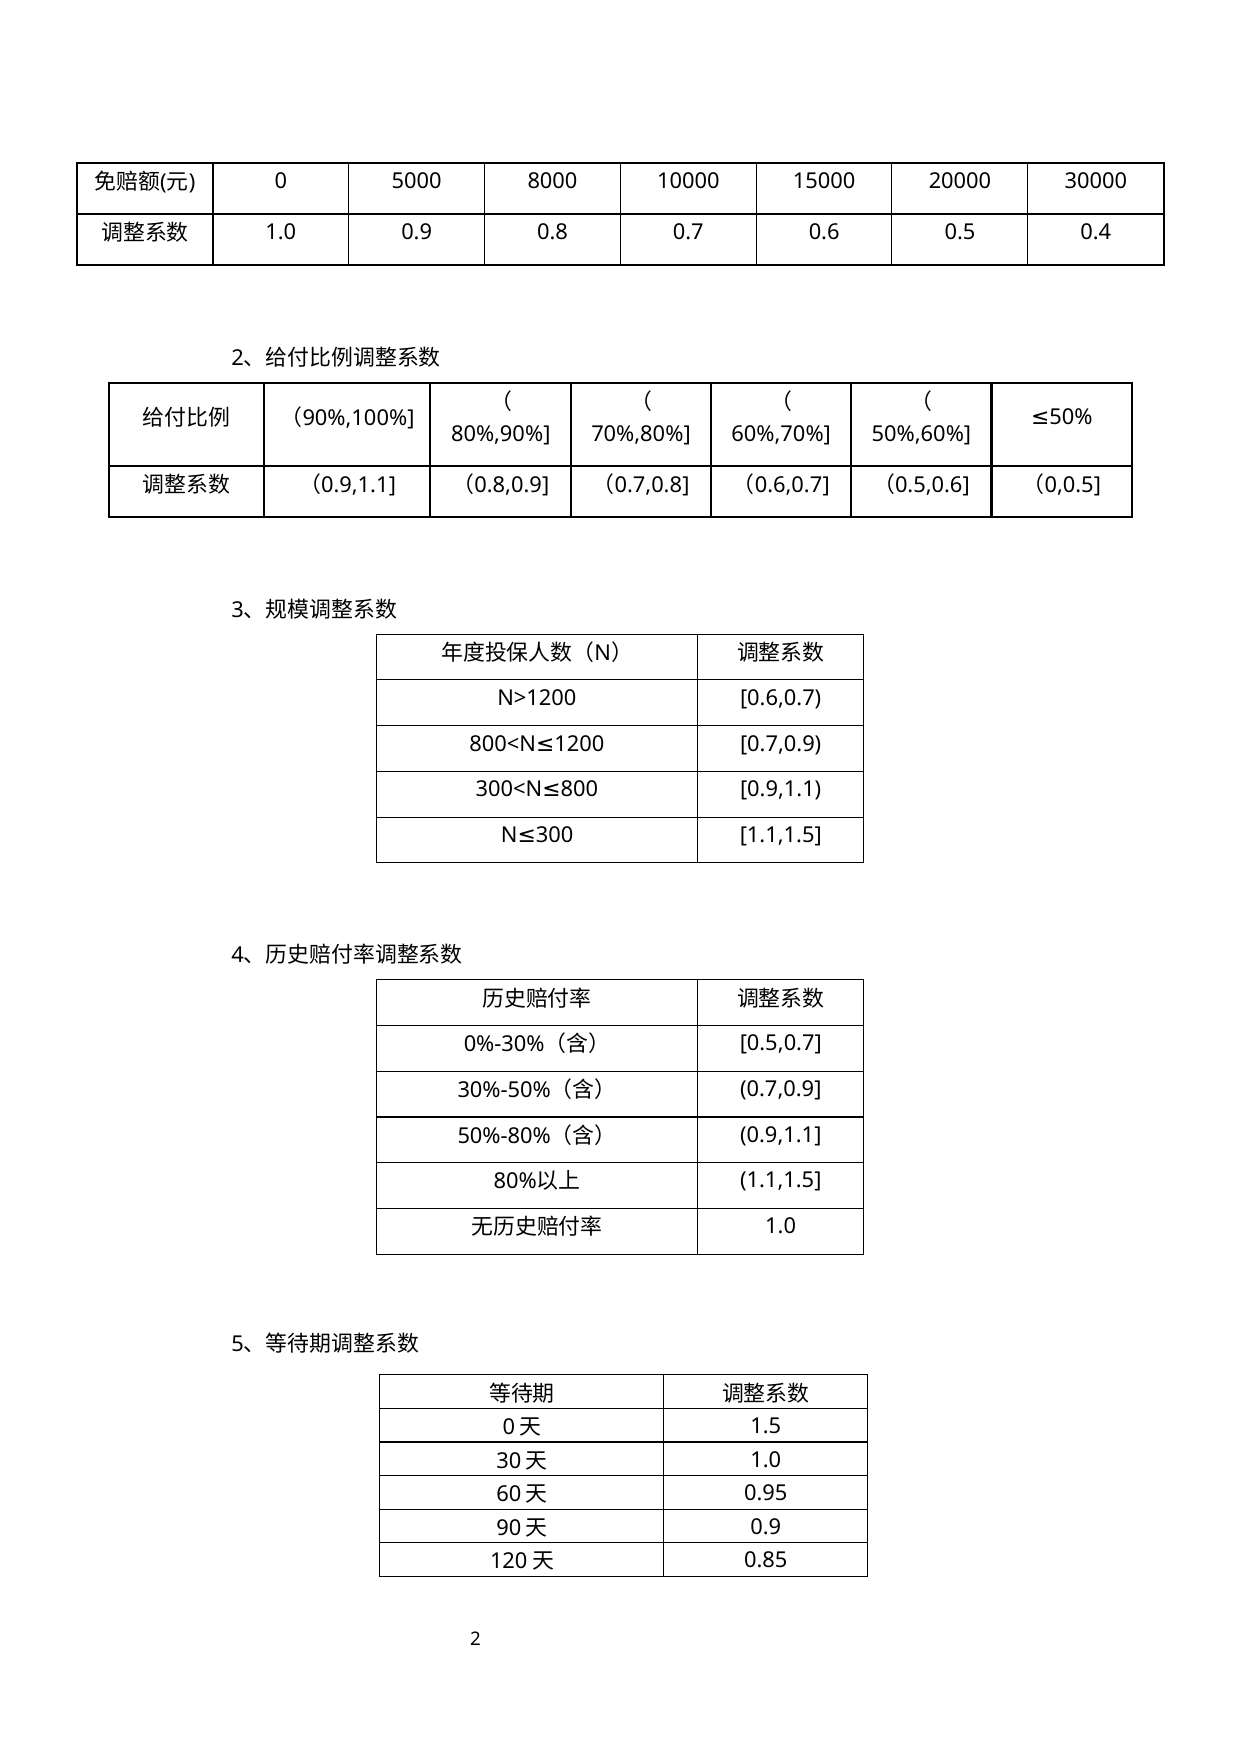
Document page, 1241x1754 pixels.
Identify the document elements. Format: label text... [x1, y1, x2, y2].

table_header 免赔额(元) [78, 164, 212, 213]
table_cell 无历史赔付率 [377, 1209, 697, 1253]
table_cell （0.6,0.7] [712, 467, 850, 516]
text 3、规模调整系数 [187, 592, 1053, 624]
table_header 15000 [757, 164, 891, 213]
table_cell （0.8,0.9] [431, 467, 570, 516]
table_cell [0.9,1.1) [698, 772, 863, 817]
table_cell 0.6 [757, 215, 891, 264]
table_header 8000 [485, 164, 620, 213]
table_cell [0.6,0.7) [698, 680, 863, 725]
table_cell N>1200 [377, 680, 697, 725]
table_cell 120天 [380, 1543, 663, 1576]
table_cell 调整系数 [110, 467, 263, 516]
table_cell 300<N≤800 [377, 772, 697, 817]
table_cell 0.95 [664, 1476, 867, 1508]
table_header （80%,90%] [431, 384, 570, 465]
table_cell 1.0 [664, 1443, 867, 1475]
table_cell 30%-50%（含） [377, 1072, 697, 1116]
table_header 30000 [1028, 164, 1163, 213]
table_cell 80%以上 [377, 1163, 697, 1208]
table_header 调整系数 [664, 1375, 867, 1408]
table_cell (1.1,1.5] [698, 1163, 863, 1208]
table_header 给付比例 [110, 384, 263, 465]
table_cell [0.7,0.9) [698, 726, 863, 771]
table_header 调整系数 [698, 635, 863, 679]
table_header 年度投保人数（N） [377, 635, 697, 679]
table_cell 0.7 [621, 215, 756, 264]
table_header 10000 [621, 164, 756, 213]
table_cell （0.5,0.6] [852, 467, 990, 516]
table_cell （0.7,0.8] [572, 467, 710, 516]
table_cell （0,0.5] [993, 467, 1131, 516]
table_cell 90天 [380, 1510, 663, 1542]
table_header 调整系数 [698, 980, 863, 1025]
table_header （50%,60%] [852, 384, 990, 465]
table_cell 0.4 [1028, 215, 1163, 264]
table_cell 30天 [380, 1443, 663, 1475]
table_cell 0.9 [664, 1510, 867, 1542]
table_cell 0.8 [485, 215, 620, 264]
text 4、历史赔付率调整系数 [187, 937, 1053, 970]
table_cell [0.5,0.7] [698, 1026, 863, 1071]
table_header （70%,80%] [572, 384, 710, 465]
table_cell 60天 [380, 1476, 663, 1508]
table_cell 1.5 [664, 1409, 867, 1441]
table_header 5000 [349, 164, 484, 213]
table_cell 1.0 [214, 215, 348, 264]
table_cell (0.7,0.9] [698, 1072, 863, 1116]
table_header （60%,70%] [712, 384, 850, 465]
table_header （90%,100%] [265, 384, 429, 465]
table_header 20000 [892, 164, 1027, 213]
table_cell 0.85 [664, 1543, 867, 1576]
table_cell 0.5 [892, 215, 1027, 264]
table_cell 1.0 [698, 1209, 863, 1253]
table_cell [1.1,1.5] [698, 818, 863, 862]
table_cell 800<N≤1200 [377, 726, 697, 771]
table_cell N≤300 [377, 818, 697, 862]
table_cell （0.9,1.1] [265, 467, 429, 516]
table_cell 调整系数 [78, 215, 212, 264]
text 5、等待期调整系数 [187, 1326, 1053, 1358]
table_header ≤50% [993, 384, 1131, 465]
table_cell 0%-30%（含） [377, 1026, 697, 1071]
table_cell 0天 [380, 1409, 663, 1441]
table_cell 50%-80%（含） [377, 1118, 697, 1162]
table_header 0 [214, 164, 348, 213]
table_header 历史赔付率 [377, 980, 697, 1025]
text 2、给付比例调整系数 [187, 339, 1053, 372]
table_header 等待期 [380, 1375, 663, 1408]
table_cell (0.9,1.1] [698, 1118, 863, 1162]
table_cell 0.9 [349, 215, 484, 264]
